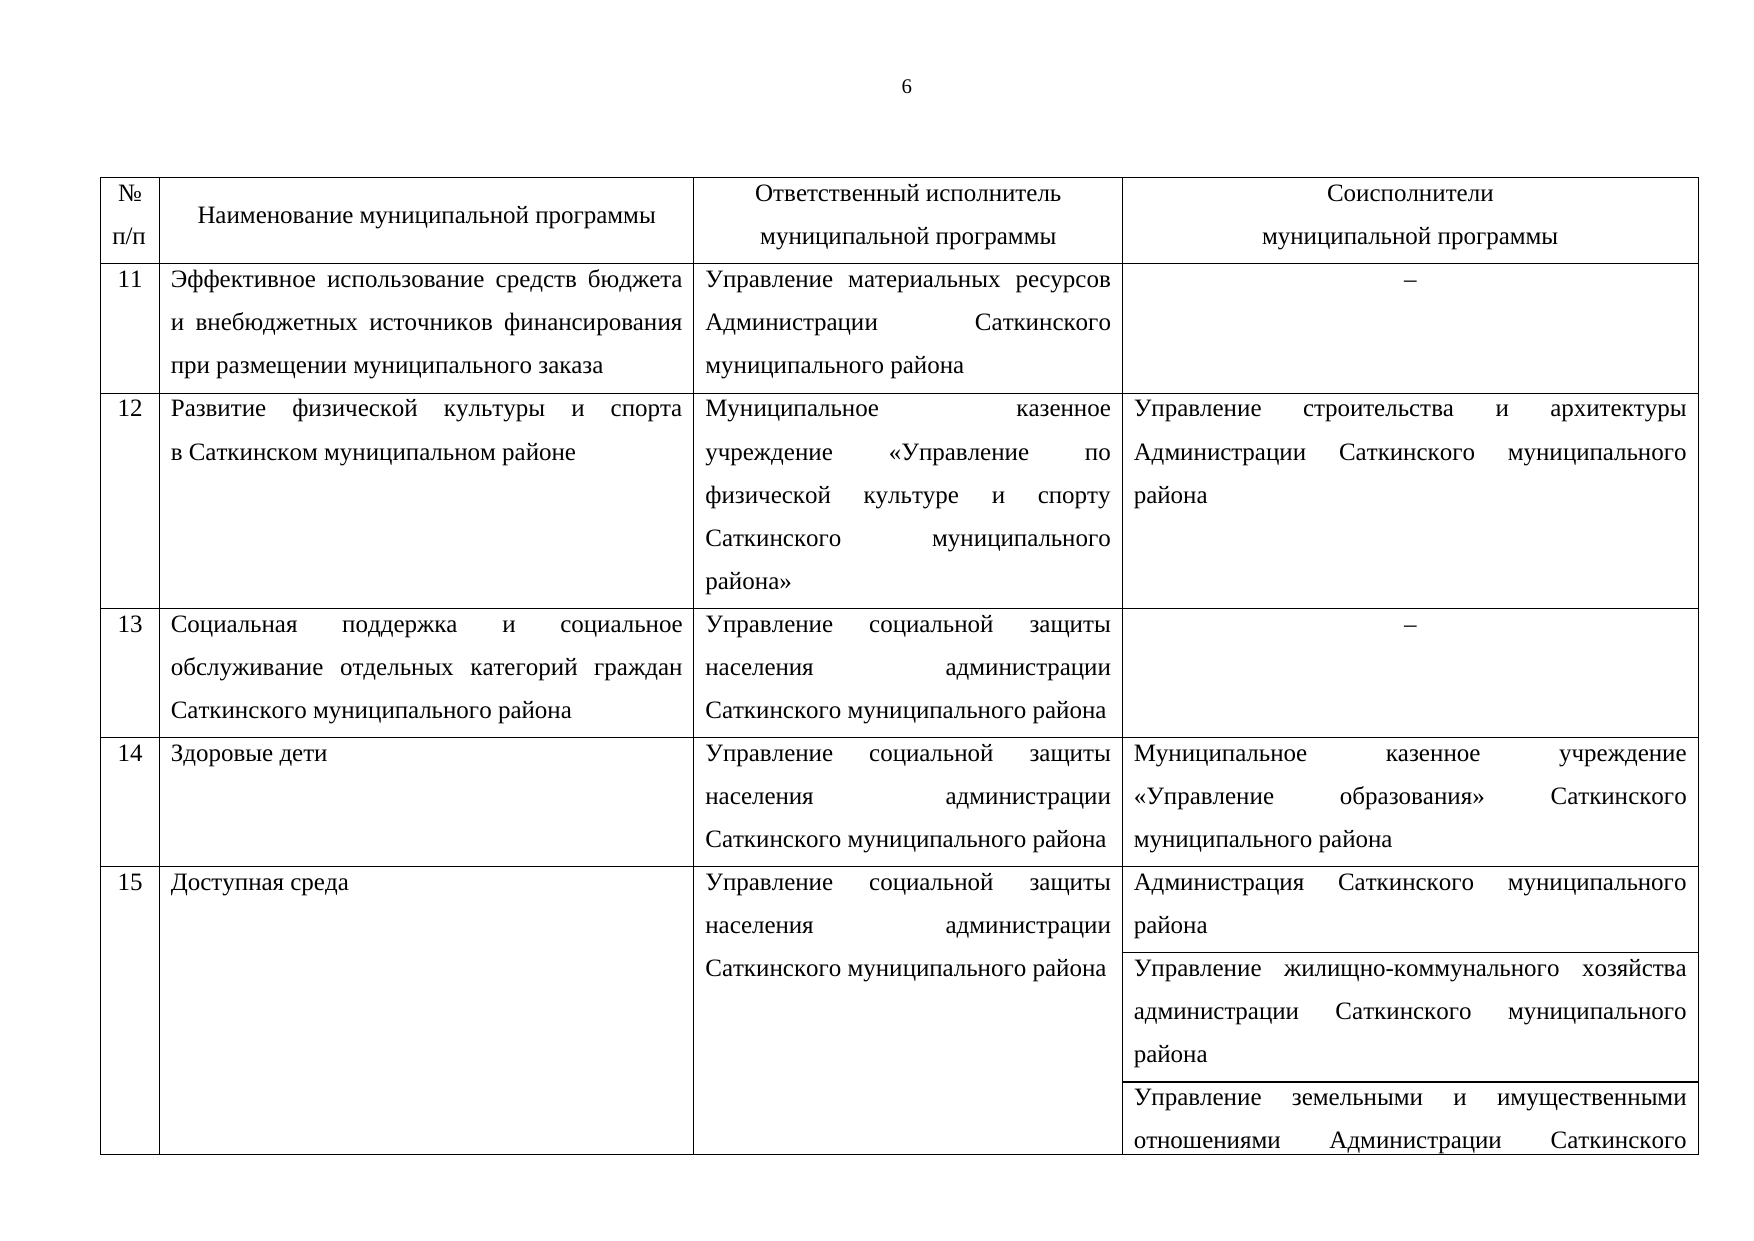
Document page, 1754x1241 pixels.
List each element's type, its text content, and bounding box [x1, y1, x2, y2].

table_cell Доступная среда [160, 867, 693, 1154]
table_header Ответственный исполнитель муниципальной программы [694, 178, 1122, 263]
table_cell ‒ [1123, 264, 1698, 392]
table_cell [1123, 1083, 1698, 1154]
table_cell 14 [101, 738, 159, 866]
table_cell Здоровые дети [160, 738, 693, 866]
table_cell 12 [101, 394, 159, 608]
table_cell Управление материальных ресурсов Администрации Саткинского муниципального района [694, 264, 1122, 392]
table_cell Администрация Саткинского муниципального района [1123, 867, 1698, 952]
table_cell 13 [101, 609, 159, 737]
table_header Соисполнители муниципальной программы [1123, 178, 1698, 263]
table_header № п/п [101, 178, 159, 263]
table_cell Управление строительства и архитектуры Администрации Саткинского муниципального района [1123, 394, 1698, 608]
table_cell Управление жилищно-коммунального хозяйства администрации Саткинского муниципального района [1123, 953, 1698, 1081]
table_header Наименование муниципальной программы [160, 178, 693, 263]
table_cell Управление социальной защиты населения администрации Саткинского муниципального района [694, 867, 1122, 1154]
table_cell Управление социальной защиты населения администрации Саткинского муниципального района [694, 738, 1122, 866]
table_cell ‒ [1123, 609, 1698, 737]
table_cell Социальная поддержка и социальное обслуживание отдельных категорий граждан Саткинского муниципального района [160, 609, 693, 737]
table_cell Развитие физической культуры и спорта в Саткинском муниципальном районе [160, 394, 693, 608]
table_cell Муниципальное казенное учреждение «Управление по физической культуре и спорту Саткинского муниципального района» [694, 394, 1122, 608]
table_cell 15 [101, 867, 159, 1154]
table_cell Муниципальное казенное учреждение «Управление образования» Саткинского муниципального района [1123, 738, 1698, 866]
table_cell Эффективное использование средств бюджета и внебюджетных источников финансирования при размещении муниципального заказа [160, 264, 693, 392]
table_cell 11 [101, 264, 159, 392]
table_cell Управление социальной защиты населения администрации Саткинского муниципального района [694, 609, 1122, 737]
